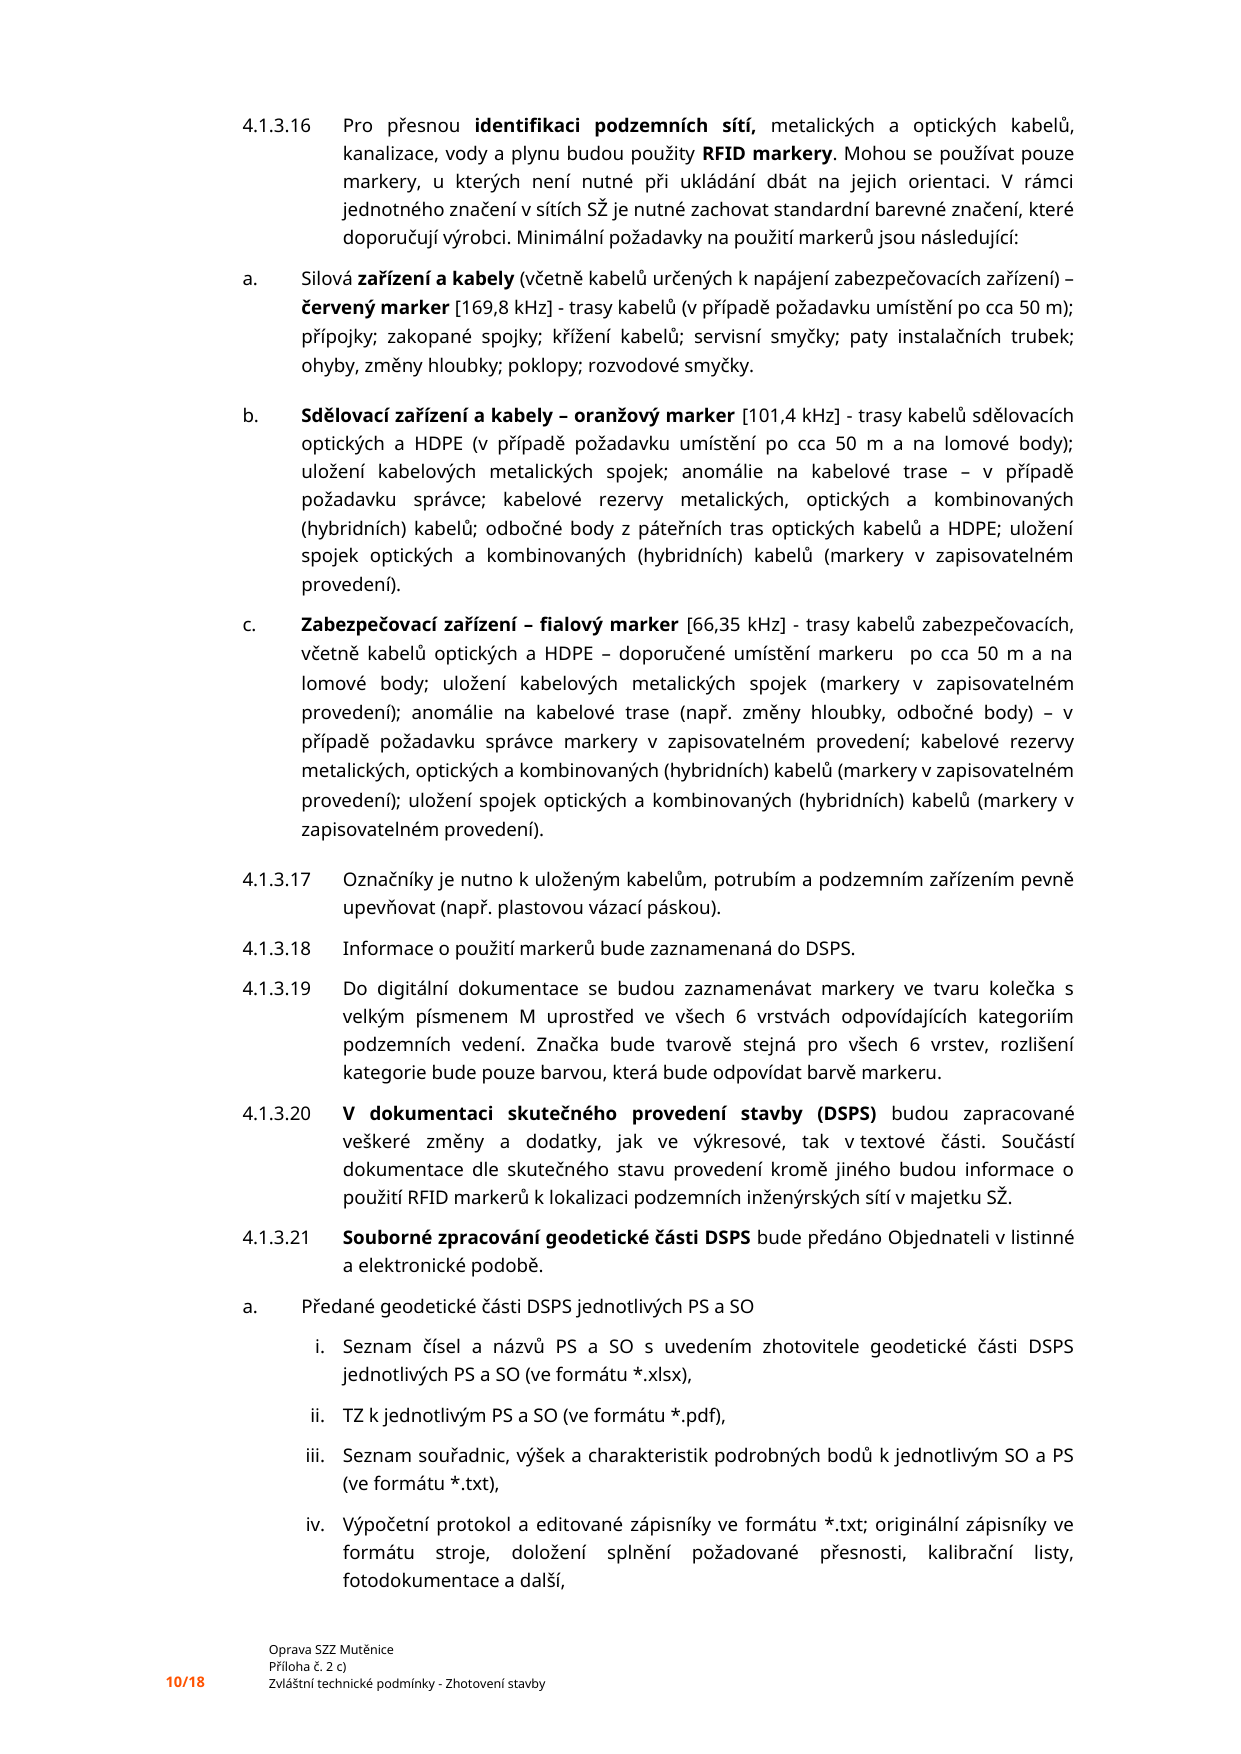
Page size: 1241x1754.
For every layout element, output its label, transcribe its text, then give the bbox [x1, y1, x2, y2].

text Souborné zpracování geodetické části DSPS bude předáno Objednateli v listinné a elektronické podobě. [242, 1224, 1075, 1278]
text Informace o použití markerů bude zaznamenaná do DSPS. [242, 935, 1075, 960]
list Seznam čísel a názvů PS a SO s uvedením zhotovitele geodetické části DSPS jednotlivých PS a SO (ve formátu *.xlsx), [325, 1334, 1075, 1387]
list Silová zařízení a kabely (včetně kabelů určených k napájení zabezpečovacích zařízení) – červený marker [169,8 kHz] - trasy kabelů (v případě požadavku umístění po cca 50 m); přípojky; zakopané spojky; křížení kabelů; servisní smyčky; paty instalačních trubek; ohyby, změny hloubky; poklopy; rozvodové smyčky. [242, 265, 1075, 378]
list Výpočetní protokol a editované zápisníky ve formátu *.txt; originální zápisníky ve formátu stroje, doložení splnění požadované přesnosti, kalibrační listy, fotodokumentace a další, [325, 1511, 1075, 1593]
text Do digitální dokumentace se budou zaznamenávat markery ve tvaru kolečka s velkým písmenem M uprostřed ve všech 6 vrstvách odpovídajících kategoriím podzemních vedení. Značka bude tvarově stejná pro všech 6 vrstev, rozlišení kategorie bude pouze barvou, která bude odpovídat barvě markeru. [242, 975, 1075, 1085]
list Seznam souřadnic, výšek a charakteristik podrobných bodů k jednotlivým SO a PS (ve formátu *.txt), [325, 1443, 1075, 1496]
list TZ k jednotlivým PS a SO (ve formátu *.pdf), [325, 1402, 1075, 1428]
list Sdělovací zařízení a kabely – oranžový marker [101,4 kHz] - trasy kabelů sdělovacích optických a HDPE (v případě požadavku umístění po cca 50 m a na lomové body); uložení kabelových metalických spojek; anomálie na kabelové trase – v případě požadavku správce; kabelové rezervy metalických, optických a kombinovaných (hybridních) kabelů; odbočné body z páteřních tras optických kabelů a HDPE; uložení spojek optických a kombinovaných (hybridních) kabelů (markery v zapisovatelném provedení). [242, 403, 1075, 596]
text V dokumentaci skutečného provedení stavby (DSPS) budou zapracované veškeré změny a dodatky, jak ve výkresové, tak v textové části. Součástí dokumentace dle skutečného stavu provedení kromě jiného budou informace o použití RFID markerů k lokalizaci podzemních inženýrských sítí v majetku SŽ. [242, 1100, 1075, 1209]
text Označníky je nutno k uloženým kabelům, potrubím a podzemním zařízením pevně upevňovat (např. plastovou vázací páskou). [242, 866, 1075, 920]
text Pro přesnou identifikaci podzemních sítí, metalických a optických kabelů, kanalizace, vody a plynu budou použity RFID markery. Mohou se používat pouze markery, u kterých není nutné při ukládání dbát na jejich orientaci. V rámci jednotného značení v sítích SŽ je nutné zachovat standardní barevné značení, které doporučují výrobci. Minimální požadavky na použití markerů jsou následující: [242, 112, 1075, 250]
list Zabezpečovací zařízení – fialový marker [66,35 kHz] - trasy kabelů zabezpečovacích, včetně kabelů optických a HDPE – doporučené umístění markeru po cca 50 m a na lomové body; uložení kabelových metalických spojek (markery v zapisovatelném provedení); anomálie na kabelové trase (např. změny hloubky, odbočné body) – v případě požadavku správce markery v zapisovatelném provedení; kabelové rezervy metalických, optických a kombinovaných (hybridních) kabelů (markery v zapisovatelném provedení); uložení spojek optických a kombinovaných (hybridních) kabelů (markery v zapisovatelném provedení). [242, 611, 1075, 842]
list Předané geodetické části DSPS jednotlivých PS a SO [242, 1293, 1075, 1319]
